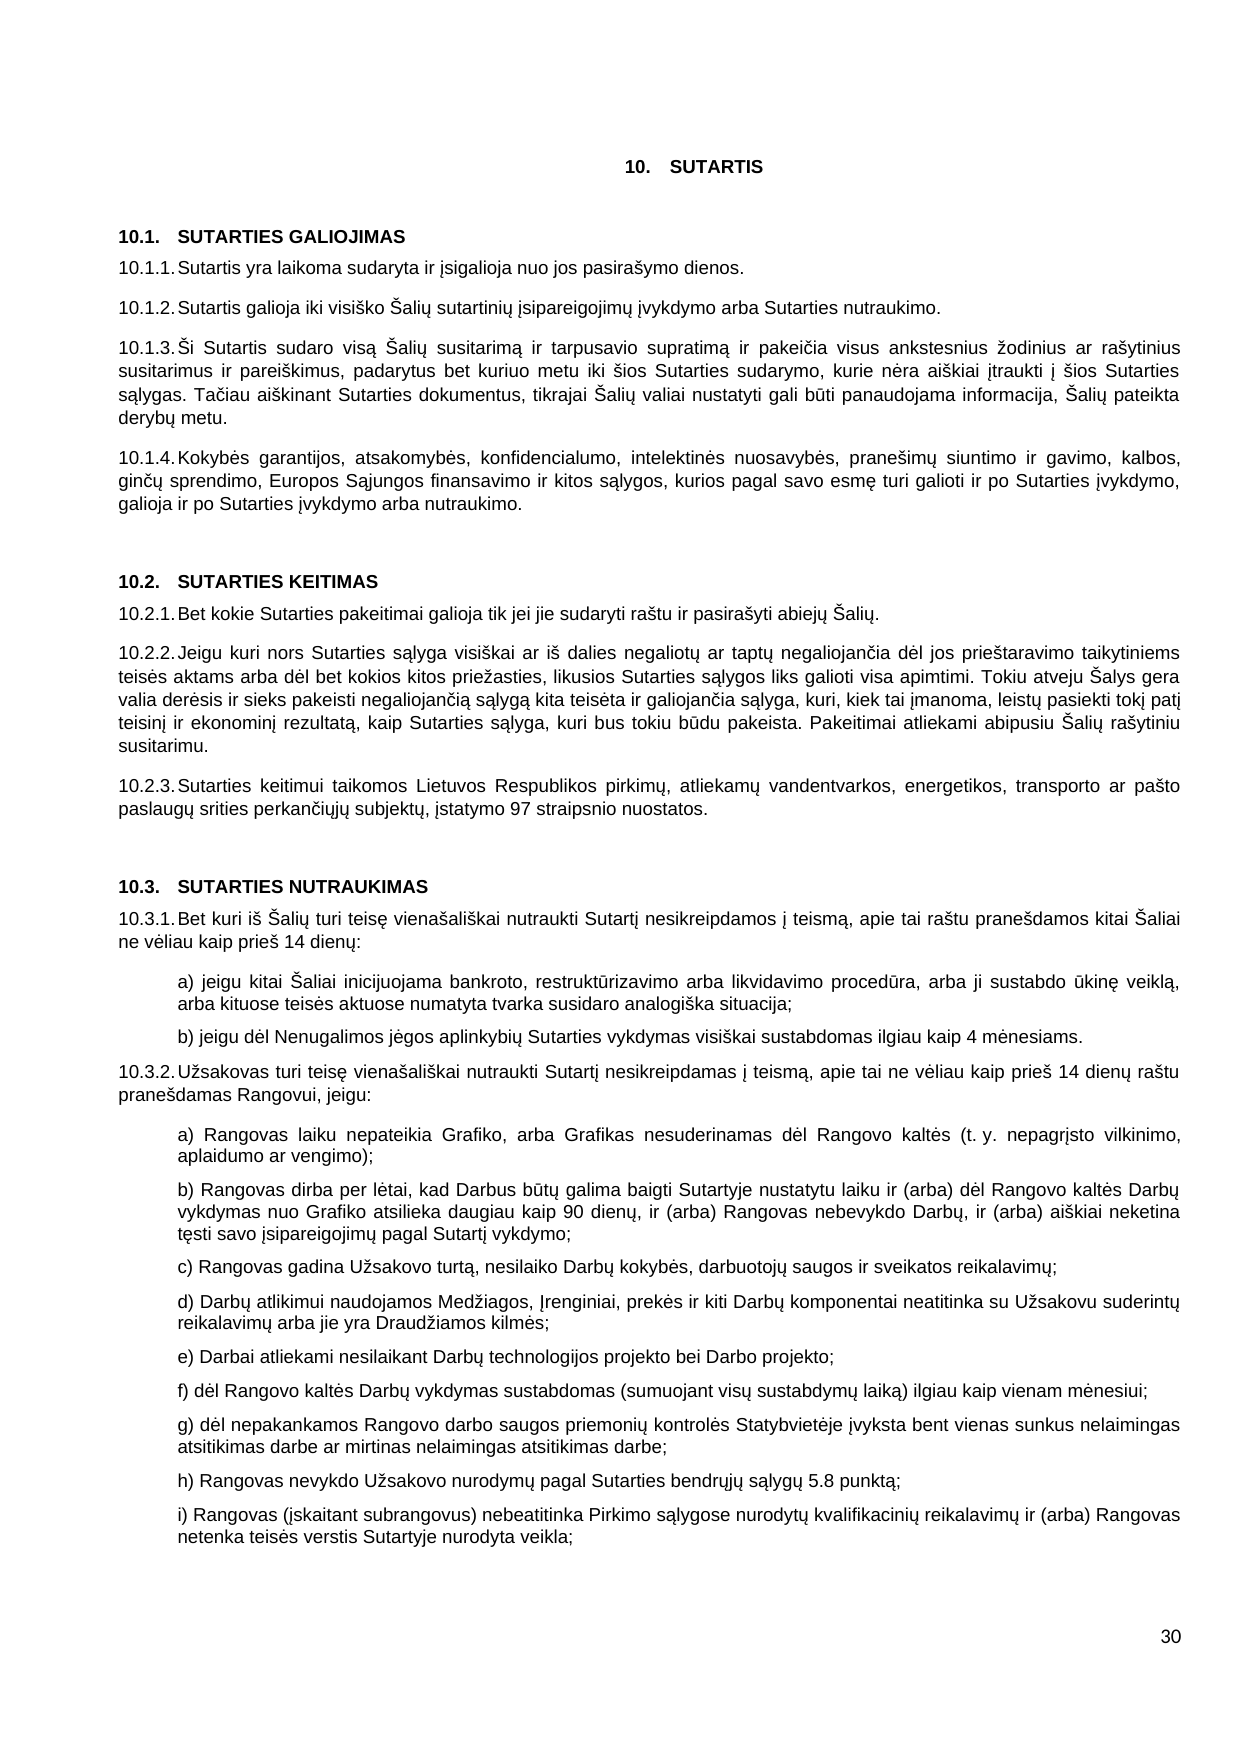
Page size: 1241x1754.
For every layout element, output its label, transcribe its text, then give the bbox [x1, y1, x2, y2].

list Užsakovas turi teisę vienašališkai nutraukti Sutartį nesikreipdamas į teismą, apie tai ne vėliau kaip prieš 14 dienų raštu pranešdamas Rangovui, jeigu: [118, 1060, 1181, 1105]
text i) Rangovas (įskaitant subrangovus) nebeatitinka Pirkimo sąlygose nurodytų kvalifikacinių reikalavimų ir (arba) Rangovas netenka teisės verstis Sutartyje nurodyta veikla; [177, 1504, 1181, 1547]
list Sutarties keitimui taikomos Lietuvos Respublikos pirkimų, atliekamų vandentvarkos, energetikos, transporto ar pašto paslaugų srities perkančiųjų subjektų, įstatymo 97 straipsnio nuostatos. [118, 775, 1181, 820]
text a) Rangovas laiku nepateikia Grafiko, arba Grafikas nesuderinamas dėl Rangovo kaltės (t. y. nepagrįsto vilkinimo, aplaidumo ar vengimo); [177, 1123, 1181, 1167]
list Kokybės garantijos, atsakomybės, konfidencialumo, intelektinės nuosavybės, pranešimų siuntimo ir gavimo, kalbos, ginčų sprendimo, Europos Sąjungos finansavimo ir kitos sąlygos, kurios pagal savo esmę turi galioti ir po Sutarties įvykdymo, galioja ir po Sutarties įvykdymo arba nutraukimo. [118, 446, 1181, 514]
text a) jeigu kitai Šaliai inicijuojama bankroto, restruktūrizavimo arba likvidavimo procedūra, arba ji sustabdo ūkinę veiklą, arba kituose teisės aktuose numatyta tvarka susidaro analogiška situacija; [177, 971, 1181, 1014]
text f) dėl Rangovo kaltės Darbų vykdymas sustabdomas (sumuojant visų sustabdymų laiką) ilgiau kaip vienam mėnesiui; [177, 1380, 1181, 1402]
subtitle SUTARTIS [207, 156, 1181, 178]
text b) Rangovas dirba per lėtai, kad Darbus būtų galima baigti Sutartyje nustatytu laiku ir (arba) dėl Rangovo kaltės Darbų vykdymas nuo Grafiko atsilieka daugiau kaip 90 dienų, ir (arba) Rangovas nebevykdo Darbų, ir (arba) aiškiai neketina tęsti savo įsipareigojimų pagal Sutartį vykdymo; [177, 1179, 1181, 1244]
text d) Darbų atlikimui naudojamos Medžiagos, Įrenginiai, prekės ir kiti Darbų komponentai neatitinka su Užsakovu suderintų reikalavimų arba jie yra Draudžiamos kilmės; [177, 1290, 1181, 1333]
list Bet kuri iš Šalių turi teisę vienašališkai nutraukti Sutartį nesikreipdamos į teismą, apie tai raštu pranešdamos kitai Šaliai ne vėliau kaip prieš 14 dienų: [118, 908, 1181, 952]
list Ši Sutartis sudaro visą Šalių susitarimą ir tarpusavio supratimą ir pakeičia visus ankstesnius žodinius ar rašytinius susitarimus ir pareiškimus, padarytus bet kuriuo metu iki šios Sutarties sudarymo, kurie nėra aiškiai įtraukti į šios Sutarties sąlygas. Tačiau aiškinant Sutarties dokumentus, tikrajai Šalių valiai nustatyti gali būti panaudojama informacija, Šalių pateikta derybų metu. [118, 337, 1181, 428]
text b) jeigu dėl Nenugalimos jėgos aplinkybių Sutarties vykdymas visiškai sustabdomas ilgiau kaip 4 mėnesiams. [177, 1026, 1181, 1048]
text g) dėl nepakankamos Rangovo darbo saugos priemonių kontrolės Statybvietėje įvyksta bent vienas sunkus nelaimingas atsitikimas darbe ar mirtinas nelaimingas atsitikimas darbe; [177, 1414, 1181, 1457]
subtitle Sutarties nutraukimas [118, 876, 1181, 898]
subtitle Sutarties galiojimas [118, 226, 1181, 247]
list Sutartis yra laikoma sudaryta ir įsigalioja nuo jos pasirašymo dienos. [118, 257, 1181, 279]
list Bet kokie Sutarties pakeitimai galioja tik jei jie sudaryti raštu ir pasirašyti abiejų Šalių. [118, 602, 1181, 624]
list Jeigu kuri nors Sutarties sąlyga visiškai ar iš dalies negaliotų ar taptų negaliojančia dėl jos prieštaravimo taikytiniems teisės aktams arba dėl bet kokios kitos priežasties, likusios Sutarties sąlygos liks galioti visa apimtimi. Tokiu atveju Šalys gera valia derėsis ir sieks pakeisti negaliojančią sąlygą kita teisėta ir galiojančia sąlyga, kuri, kiek tai įmanoma, leistų pasiekti tokį patį teisinį ir ekonominį rezultatą, kaip Sutarties sąlyga, kuri bus tokiu būdu pakeista. Pakeitimai atliekami abipusiu Šalių rašytiniu susitarimu. [118, 642, 1181, 757]
subtitle Sutarties keitimas [118, 571, 1181, 592]
text c) Rangovas gadina Užsakovo turtą, nesilaiko Darbų kokybės, darbuotojų saugos ir sveikatos reikalavimų; [177, 1256, 1181, 1278]
text e) Darbai atliekami nesilaikant Darbų technologijos projekto bei Darbo projekto; [177, 1346, 1181, 1368]
text h) Rangovas nevykdo Užsakovo nurodymų pagal Sutarties bendrųjų sąlygų 5.8 punktą; [177, 1470, 1181, 1491]
list Sutartis galioja iki visiško Šalių sutartinių įsipareigojimų įvykdymo arba Sutarties nutraukimo. [118, 297, 1181, 318]
